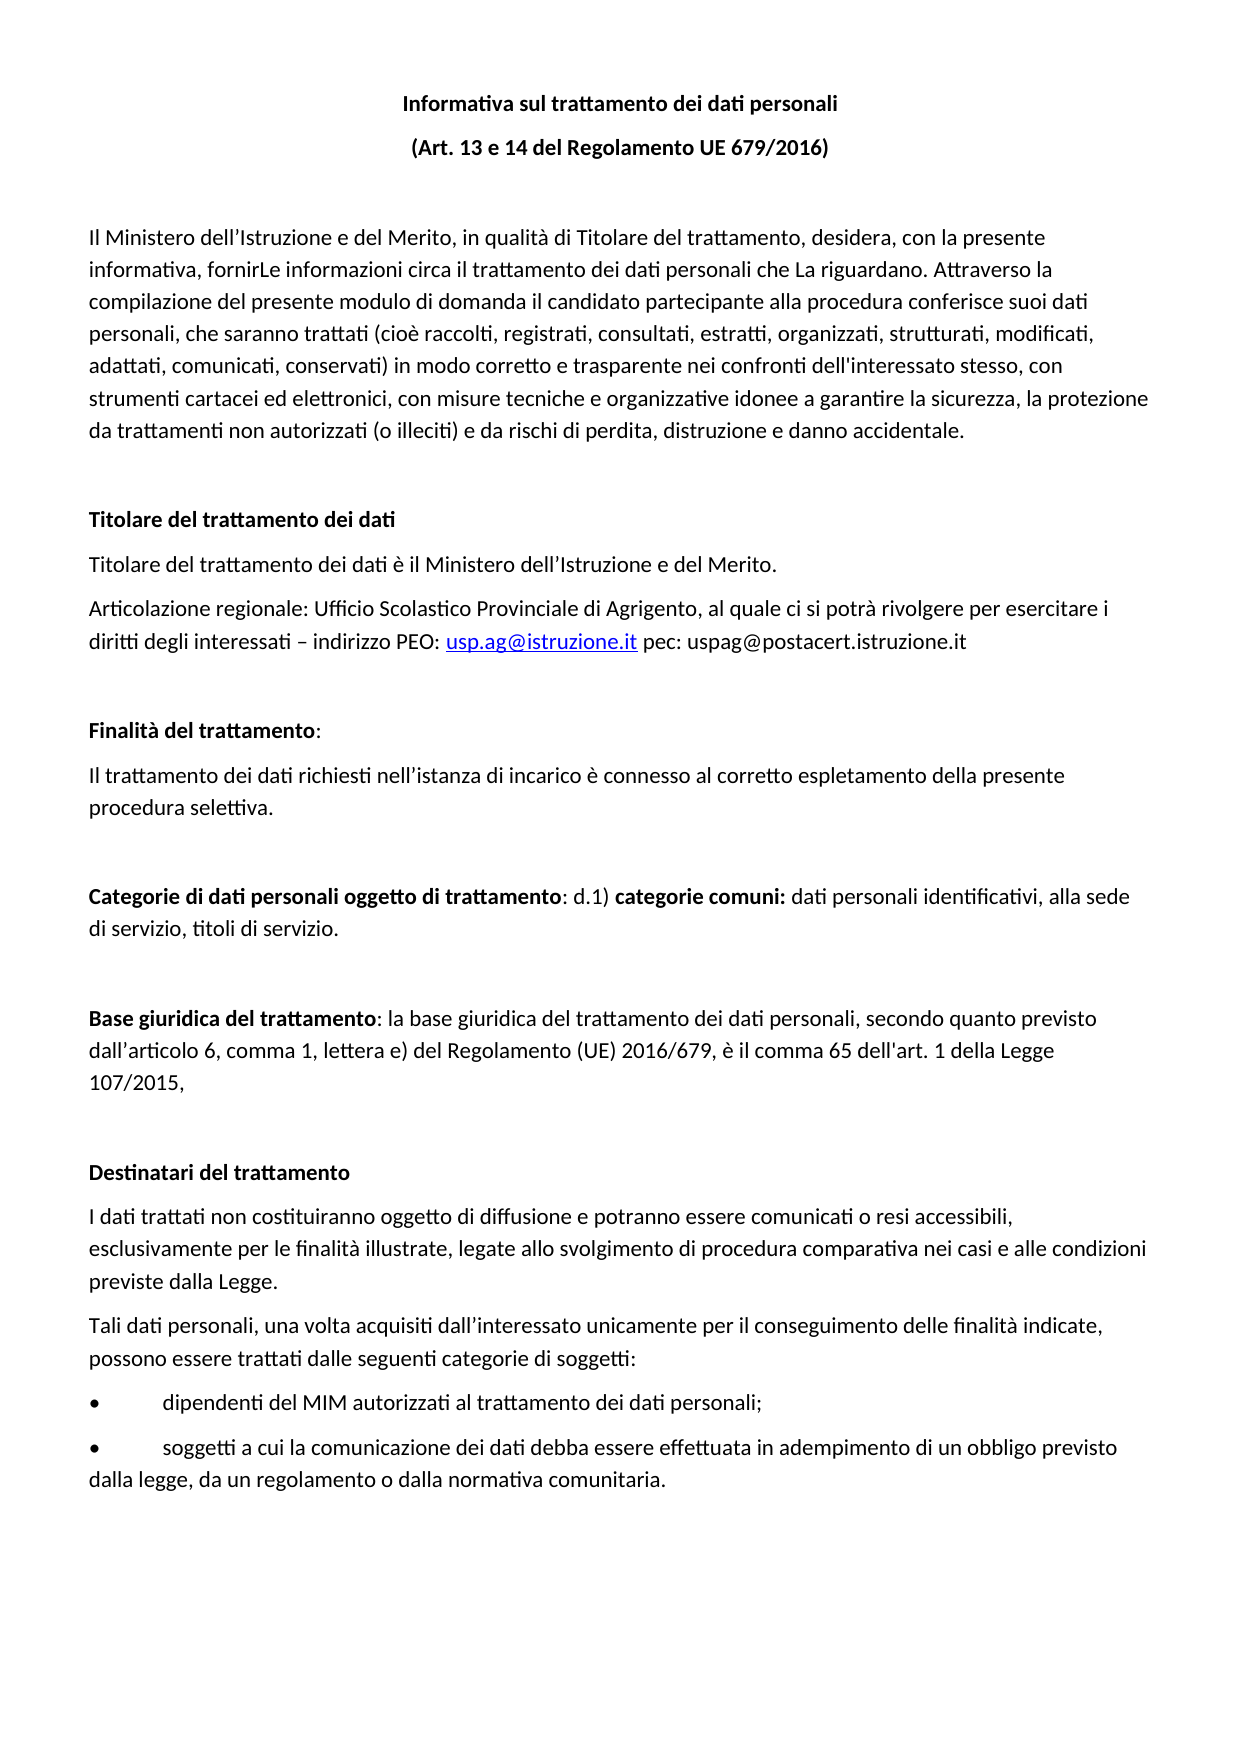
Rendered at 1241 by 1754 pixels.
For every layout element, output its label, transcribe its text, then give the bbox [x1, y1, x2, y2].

text Il Ministero dell’Istruzione e del Merito, in qualità di Titolare del trattamento, desidera, con la presente informativa, fornirLe informazioni circa il trattamento dei dati personali che La riguardano. Attraverso la compilazione del presente modulo di domanda il candidato partecipante alla procedura conferisce suoi dati personali, che saranno trattati (cioè raccolti, registrati, consultati, estratti, organizzati, strutturati, modificati, adattati, comunicati, conservati) in modo corretto e trasparente nei confronti dell'interessato stesso, con strumenti cartacei ed elettronici, con misure tecniche e organizzative idonee a garantire la sicurezza, la protezione da trattamenti non autorizzati (o illeciti) e da rischi di perdita, distruzione e danno accidentale. [89, 223, 1152, 444]
text • soggetti a cui la comunicazione dei dati debba essere effettuata in adempimento di un obbligo previsto dalla legge, da un regolamento o dalla normativa comunitaria. [89, 1433, 1152, 1493]
text Tali dati personali, una volta acquisiti dall’interessato unicamente per il conseguimento delle finalità indicate, possono essere trattati dalle seguenti categorie di soggetti: [89, 1311, 1152, 1372]
text Informativa sul trattamento dei dati personali [89, 89, 1152, 117]
text Categorie di dati personali oggetto di trattamento: d.1) categorie comuni: dati personali identificativi, alla sede di servizio, titoli di servizio. [89, 882, 1152, 943]
text Base giuridica del trattamento: la base giuridica del trattamento dei dati personali, secondo quanto previsto dall’articolo 6, comma 1, lettera e) del Regolamento (UE) 2016/679, è il comma 65 dell'art. 1 della Legge 107/2015, [89, 1004, 1152, 1096]
text Articolazione regionale: Ufficio Scolastico Provinciale di Agrigento, al quale ci si potrà rivolgere per esercitare i diritti degli interessati – indirizzo PEO: usp.ag@istruzione.it pec: uspag@postacert.istruzione.it [89, 594, 1152, 655]
text • dipendenti del MIM autorizzati al trattamento dei dati personali; [89, 1388, 1152, 1416]
text Titolare del trattamento dei dati è il Ministero dell’Istruzione e del Merito. [89, 550, 1152, 578]
text (Art. 13 e 14 del Regolamento UE 679/2016) [89, 133, 1152, 161]
text Titolare del trattamento dei dati [89, 505, 1152, 533]
text Destinatari del trattamento [89, 1158, 1152, 1186]
text Finalità del trattamento: [89, 716, 1152, 744]
text Il trattamento dei dati richiesti nell’istanza di incarico è connesso al corretto espletamento della presente procedura selettiva. [89, 761, 1152, 821]
text I dati trattati non costituiranno oggetto di diffusione e potranno essere comunicati o resi accessibili, esclusivamente per le finalità illustrate, legate allo svolgimento di procedura comparativa nei casi e alle condizioni previste dalla Legge. [89, 1202, 1152, 1295]
